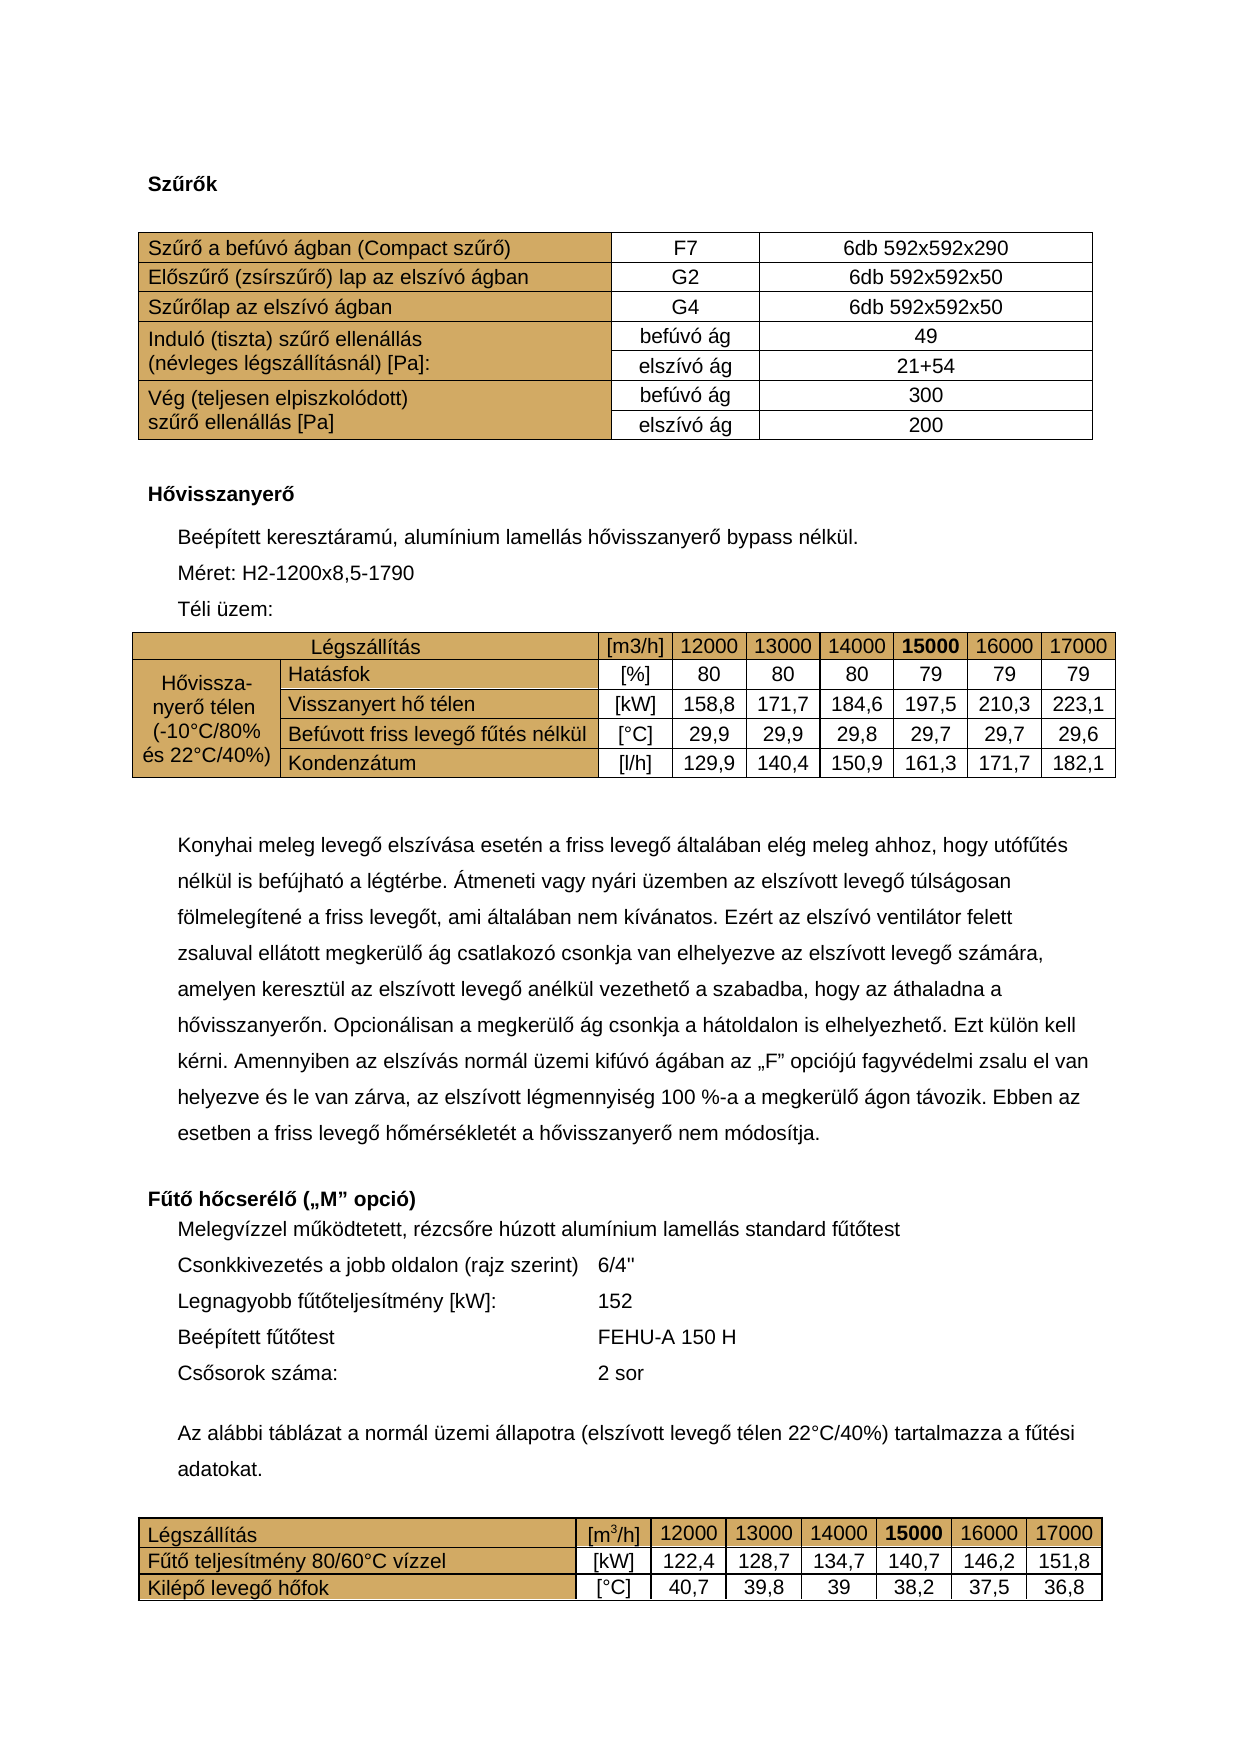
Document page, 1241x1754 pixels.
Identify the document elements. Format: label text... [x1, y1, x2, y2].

text Beépített fűtőtest FEHU-A 150 H [177, 1325, 1093, 1349]
text Csősorok száma: 2 sor [177, 1361, 1093, 1385]
text Fűtő hőcserélő („M” opció) [148, 1187, 1093, 1211]
table_cell 80 [673, 660, 746, 688]
table_header 13000 [727, 1519, 801, 1546]
table_cell [°C] [599, 719, 672, 748]
table_cell Szűrőlap az elszívó ágban [139, 292, 611, 321]
table_cell 6db 592x592x50 [760, 292, 1092, 321]
table_cell 140,7 [877, 1548, 951, 1573]
table_cell 150,9 [821, 749, 893, 777]
table_cell 158,8 [673, 690, 746, 718]
table_header Légszállítás [133, 633, 598, 659]
table_cell Fűtő teljesítmény 80/60°C vízzel [140, 1548, 575, 1573]
table_cell 184,6 [821, 690, 893, 718]
table_cell 39 [802, 1575, 876, 1599]
table_cell G4 [612, 292, 759, 321]
table_cell G2 [612, 263, 759, 291]
table_header 13000 [747, 633, 819, 659]
table_cell [kW] [599, 690, 672, 718]
table_cell [%] [599, 660, 672, 688]
table_header [m3/h] [577, 1519, 650, 1546]
table_cell 128,7 [727, 1548, 801, 1573]
table_header 17000 [1027, 1519, 1101, 1546]
table_header 6db 592x592x290 [760, 233, 1092, 262]
table_cell 171,7 [968, 749, 1041, 777]
table_cell 80 [747, 660, 819, 688]
table_cell 6db 592x592x50 [760, 263, 1092, 291]
table_cell 300 [760, 381, 1092, 409]
text Beépített keresztáramú, alumínium lamellás hővisszanyerő bypass nélkül. [177, 524, 1093, 548]
table_cell 79 [968, 660, 1041, 688]
table_header Szűrő a befúvó ágban (Compact szűrő) [139, 233, 611, 262]
table_header 12000 [652, 1519, 725, 1546]
table_cell 140,4 [747, 749, 819, 777]
table_cell 38,2 [877, 1575, 951, 1599]
table_header 16000 [952, 1519, 1026, 1546]
table_cell 79 [1042, 660, 1115, 688]
table_cell Kondenzátum [281, 749, 598, 777]
table_cell [l/h] [599, 749, 672, 777]
table_cell Visszanyert hő télen [281, 690, 598, 718]
table_cell 151,8 [1027, 1548, 1101, 1573]
table_cell elszívó ág [612, 411, 759, 439]
table_cell 37,5 [952, 1575, 1026, 1599]
table_cell 29,9 [673, 719, 746, 748]
table_cell 80 [821, 660, 893, 688]
table_cell [kW] [577, 1548, 650, 1573]
table_header 12000 [673, 633, 746, 659]
table_cell 182,1 [1042, 749, 1115, 777]
text Csonkkivezetés a jobb oldalon (rajz szerint) 6/4'' [177, 1253, 1093, 1277]
table_cell Vég (teljesen elpiszkolódott) szűrő ellenállás [Pa] [139, 381, 611, 439]
table_cell 79 [894, 660, 967, 688]
text Téli üzem: [177, 596, 1093, 620]
table_header 15000 [894, 633, 967, 659]
table_cell 200 [760, 411, 1092, 439]
table_header 17000 [1042, 633, 1115, 659]
table_cell 40,7 [652, 1575, 725, 1599]
table_cell Előszűrő (zsírszűrő) lap az elszívó ágban [139, 263, 611, 291]
table_cell 161,3 [894, 749, 967, 777]
table_header Légszállítás [140, 1519, 575, 1546]
text Hővisszanyerő [148, 482, 1093, 506]
table_cell Kilépő levegő hőfok [140, 1575, 575, 1599]
table_header F7 [612, 233, 759, 262]
table_cell 29,8 [821, 719, 893, 748]
text Szűrők [148, 172, 1093, 196]
table_cell [°C] [577, 1575, 650, 1599]
table_header 14000 [821, 633, 893, 659]
table_cell 146,2 [952, 1548, 1026, 1573]
text Méret: H2-1200x8,5-1790 [177, 560, 1093, 584]
table_cell 134,7 [802, 1548, 876, 1573]
table_cell Befúvott friss levegő fűtés nélkül [281, 719, 598, 748]
table_cell befúvó ág [612, 381, 759, 409]
text Az alábbi táblázat a normál üzemi állapotra (elszívott levegő télen 22°C/40%) tartalmazza a fűtési adatokat. [177, 1421, 1093, 1481]
table_cell Hatásfok [281, 660, 598, 688]
table_cell 29,6 [1042, 719, 1115, 748]
table_header [m3/h] [599, 633, 672, 659]
table_cell 29,7 [894, 719, 967, 748]
table_cell elszívó ág [612, 351, 759, 380]
table_cell 129,9 [673, 749, 746, 777]
text Legnagyobb fűtőteljesítmény [kW]: 152 [177, 1289, 1093, 1313]
table_cell 210,3 [968, 690, 1041, 718]
table_cell 36,8 [1027, 1575, 1101, 1599]
table_cell Induló (tiszta) szűrő ellenállás (névleges légszállításnál) [Pa]: [139, 322, 611, 380]
table_cell befúvó ág [612, 322, 759, 350]
table_cell 29,7 [968, 719, 1041, 748]
table_cell 223,1 [1042, 690, 1115, 718]
text Konyhai meleg levegő elszívása esetén a friss levegő általában elég meleg ahhoz, hogy utófűtés nélkül is befújható a légtérbe. Átmeneti vagy nyári üzemben az elszívott levegő túlságosan fölmelegítené a friss levegőt, ami általában nem kívánatos. Ezért az elszívó ventilátor felett zsaluval ellátott megkerülő ág csatlakozó csonkja van elhelyezve az elszívott levegő számára, amelyen keresztül az elszívott levegő anélkül vezethető a szabadba, hogy az áthaladna a hővisszanyerőn. Opcionálisan a megkerülő ág csonkja a hátoldalon is elhelyezhető. Ezt külön kell kérni. Amennyiben az elszívás normál üzemi kifúvó ágában az „F” opciójú fagyvédelmi zsalu el van helyezve és le van zárva, az elszívott légmennyiség 100 %-a a megkerülő ágon távozik. Ebben az esetben a friss levegő hőmérsékletét a hővisszanyerő nem módosítja. [177, 833, 1093, 1145]
table_cell 197,5 [894, 690, 967, 718]
table_cell 122,4 [652, 1548, 725, 1573]
table_header 16000 [968, 633, 1041, 659]
table_cell 171,7 [747, 690, 819, 718]
table_cell 29,9 [747, 719, 819, 748]
table_header 14000 [802, 1519, 876, 1546]
table_cell 21+54 [760, 351, 1092, 380]
table_cell Hővissza-nyerő télen (-10°C/80% és 22°C/40%) [133, 660, 280, 777]
table_cell 49 [760, 322, 1092, 350]
table_header 15000 [877, 1519, 951, 1546]
text Melegvízzel működtetett, rézcsőre húzott alumínium lamellás standard fűtőtest [177, 1217, 1093, 1241]
table_cell 39,8 [727, 1575, 801, 1599]
